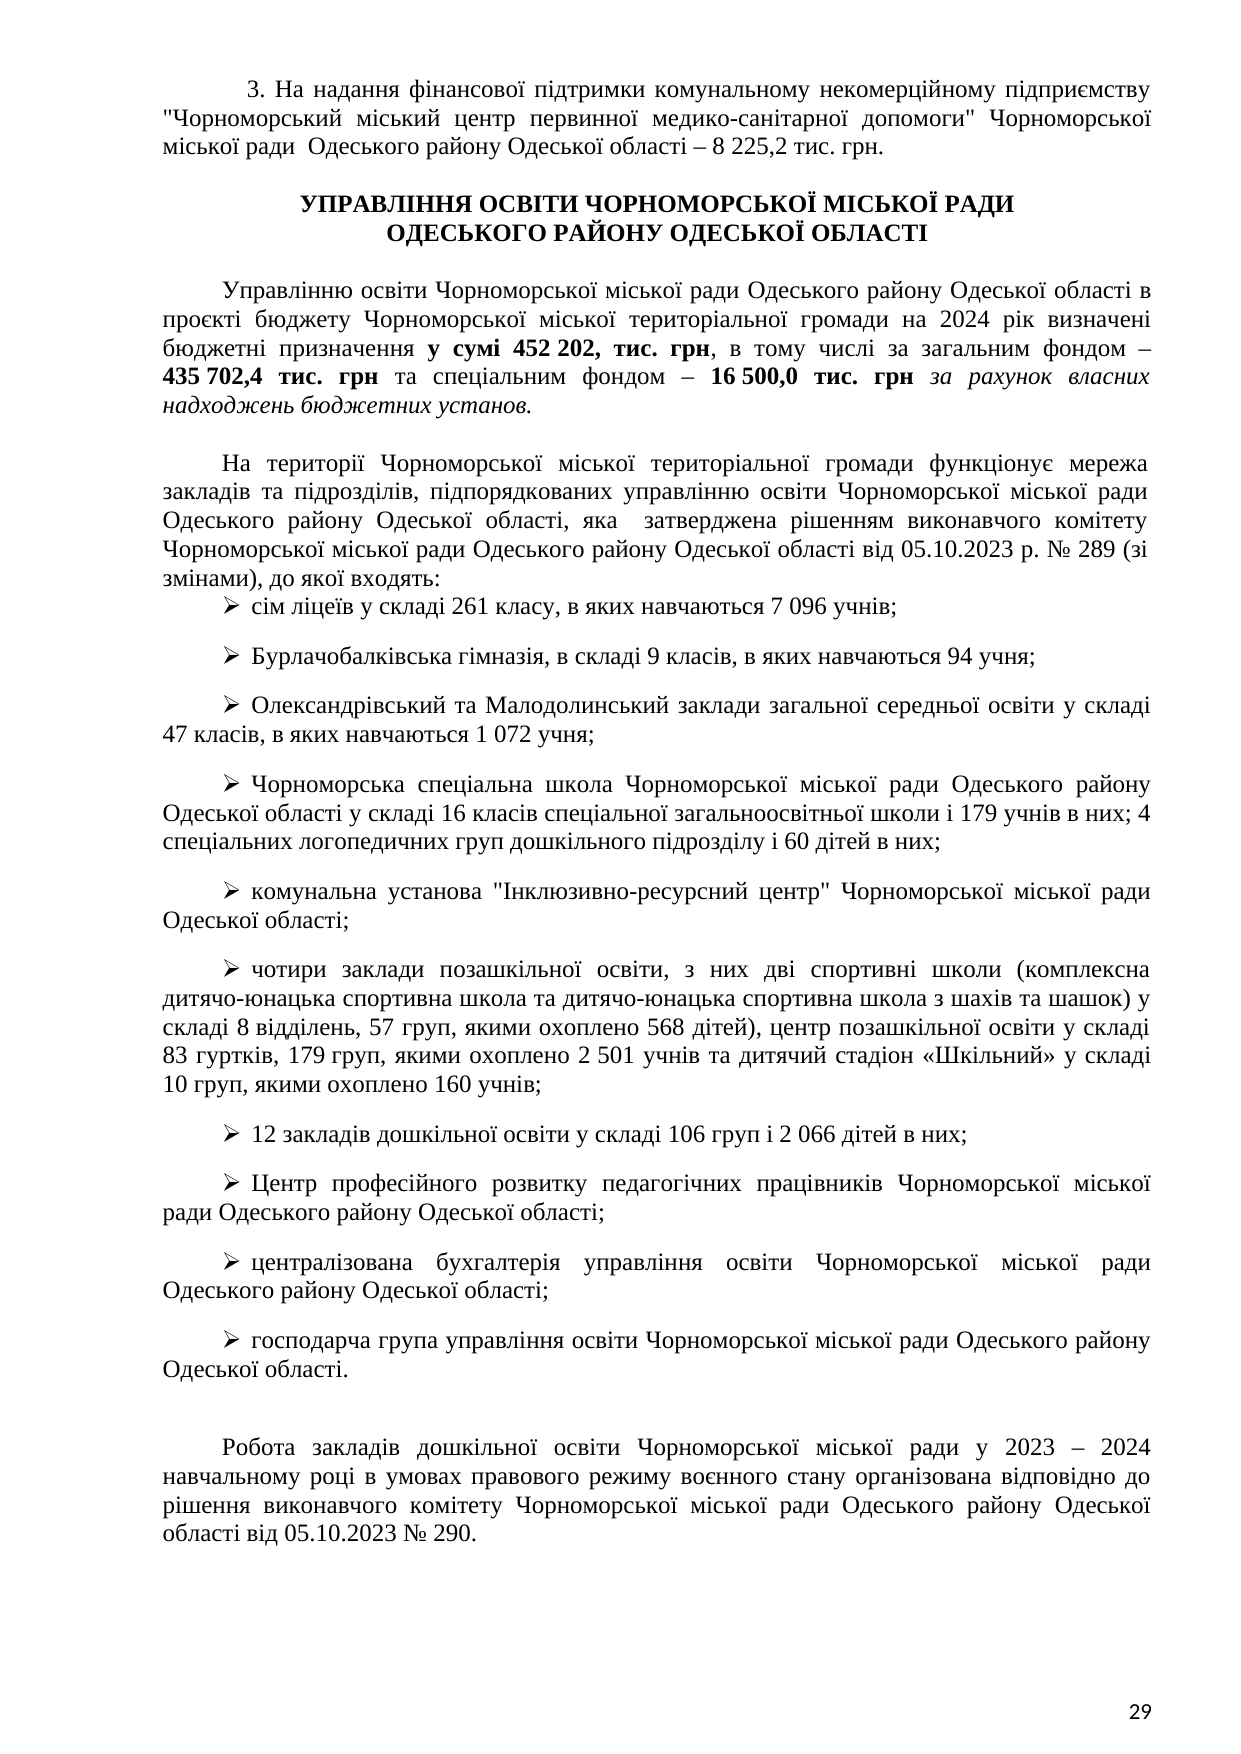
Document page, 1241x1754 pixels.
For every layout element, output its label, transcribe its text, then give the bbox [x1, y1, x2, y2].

list комунальна установа "Інклюзивно-ресурсний центр" Чорноморської міської ради Одеської області; [162, 876, 1152, 933]
list Бурлачобалківська гімназія, в складі 9 класів, в яких навчаються 94 учня; [162, 641, 1152, 670]
list сім ліцеїв у складі 261 класу, в яких навчаються 7 096 учнів; [162, 591, 1152, 620]
text УПРАВЛІННЯ ОСВІТИ ЧОРНОМОРСЬКОЇ МІСЬКОЇ РАДИ [162, 189, 1152, 218]
list Олександрівський та Малодолинський заклади загальної середньої освіти у складі 47 класів, в яких навчаються 1 072 учня; [162, 691, 1152, 748]
list Чорноморська спеціальна школа Чорноморської міської ради Одеського району Одеської області у складі 16 класів спеціальної загальноосвітньої школи і 179 учнів в них; 4 спеціальних логопедичних груп дошкільного підрозділу і 60 дітей в них; [162, 769, 1152, 855]
text ОДЕСЬКОГО РАЙОНУ ОДЕСЬКОЇ ОБЛАСТІ [162, 218, 1152, 246]
list централізована бухгалтерія управління освіти Чорноморської міської ради Одеського району Одеської області; [162, 1247, 1152, 1304]
text Робота закладів дошкільної освіти Чорноморської міської ради у 2023 – 2024 навчальному році в умовах правового режиму воєнного стану організована відповідно до рішення виконавчого комітету Чорноморської міської ради Одеського району Одеської області від 05.10.2023 № 290. [162, 1432, 1152, 1547]
list 12 закладів дошкільної освіти у складі 106 груп і 2 066 дітей в них; [162, 1119, 1152, 1148]
text Управлінню освіти Чорноморської міської ради Одеського району Одеської області в проєкті бюджету Чорноморської міської територіальної громади на 2024 рік визначені бюджетні призначення у сумі 452 202, тис. грн, в тому числі за загальним фондом – 435 702,4 тис. грн та спеціальним фондом – 16 500,0 тис. грн за рахунок власних надходжень бюджетних установ. [162, 275, 1152, 419]
text На території Чорноморської міської територіальної громади функціонує мережа закладів та підрозділів, підпорядкованих управлінню освіти Чорноморської міської ради Одеського району Одеської області, яка затверджена рішенням виконавчого комітету Чорноморської міської ради Одеського району Одеської області від 05.10.2023 р. № 289 (зі змінами), до якої входять: [162, 448, 1149, 591]
list чотири заклади позашкільної освіти, з них дві спортивні школи (комплексна дитячо-юнацька спортивна школа та дитячо-юнацька спортивна школа з шахів та шашок) у складі 8 відділень, 57 груп, якими охоплено 568 дітей), центр позашкільної освіти у складі 83 гуртків, 179 груп, якими охоплено 2 501 учнів та дитячий стадіон «Шкільний» у складі 10 груп, якими охоплено 160 учнів; [162, 954, 1152, 1098]
text 3. На надання фінансової підтримки комунальному некомерційному підприємству "Чорноморський міський центр первинної медико-санітарної допомоги" Чорноморської міської ради Одеського району Одеської області – 8 225,2 тис. грн. [162, 74, 1152, 160]
list Центр професійного розвитку педагогічних працівників Чорноморської міської ради Одеського району Одеської області; [162, 1168, 1152, 1226]
list господарча група управління освіти Чорноморської міської ради Одеського району Одеської області. [162, 1325, 1152, 1383]
